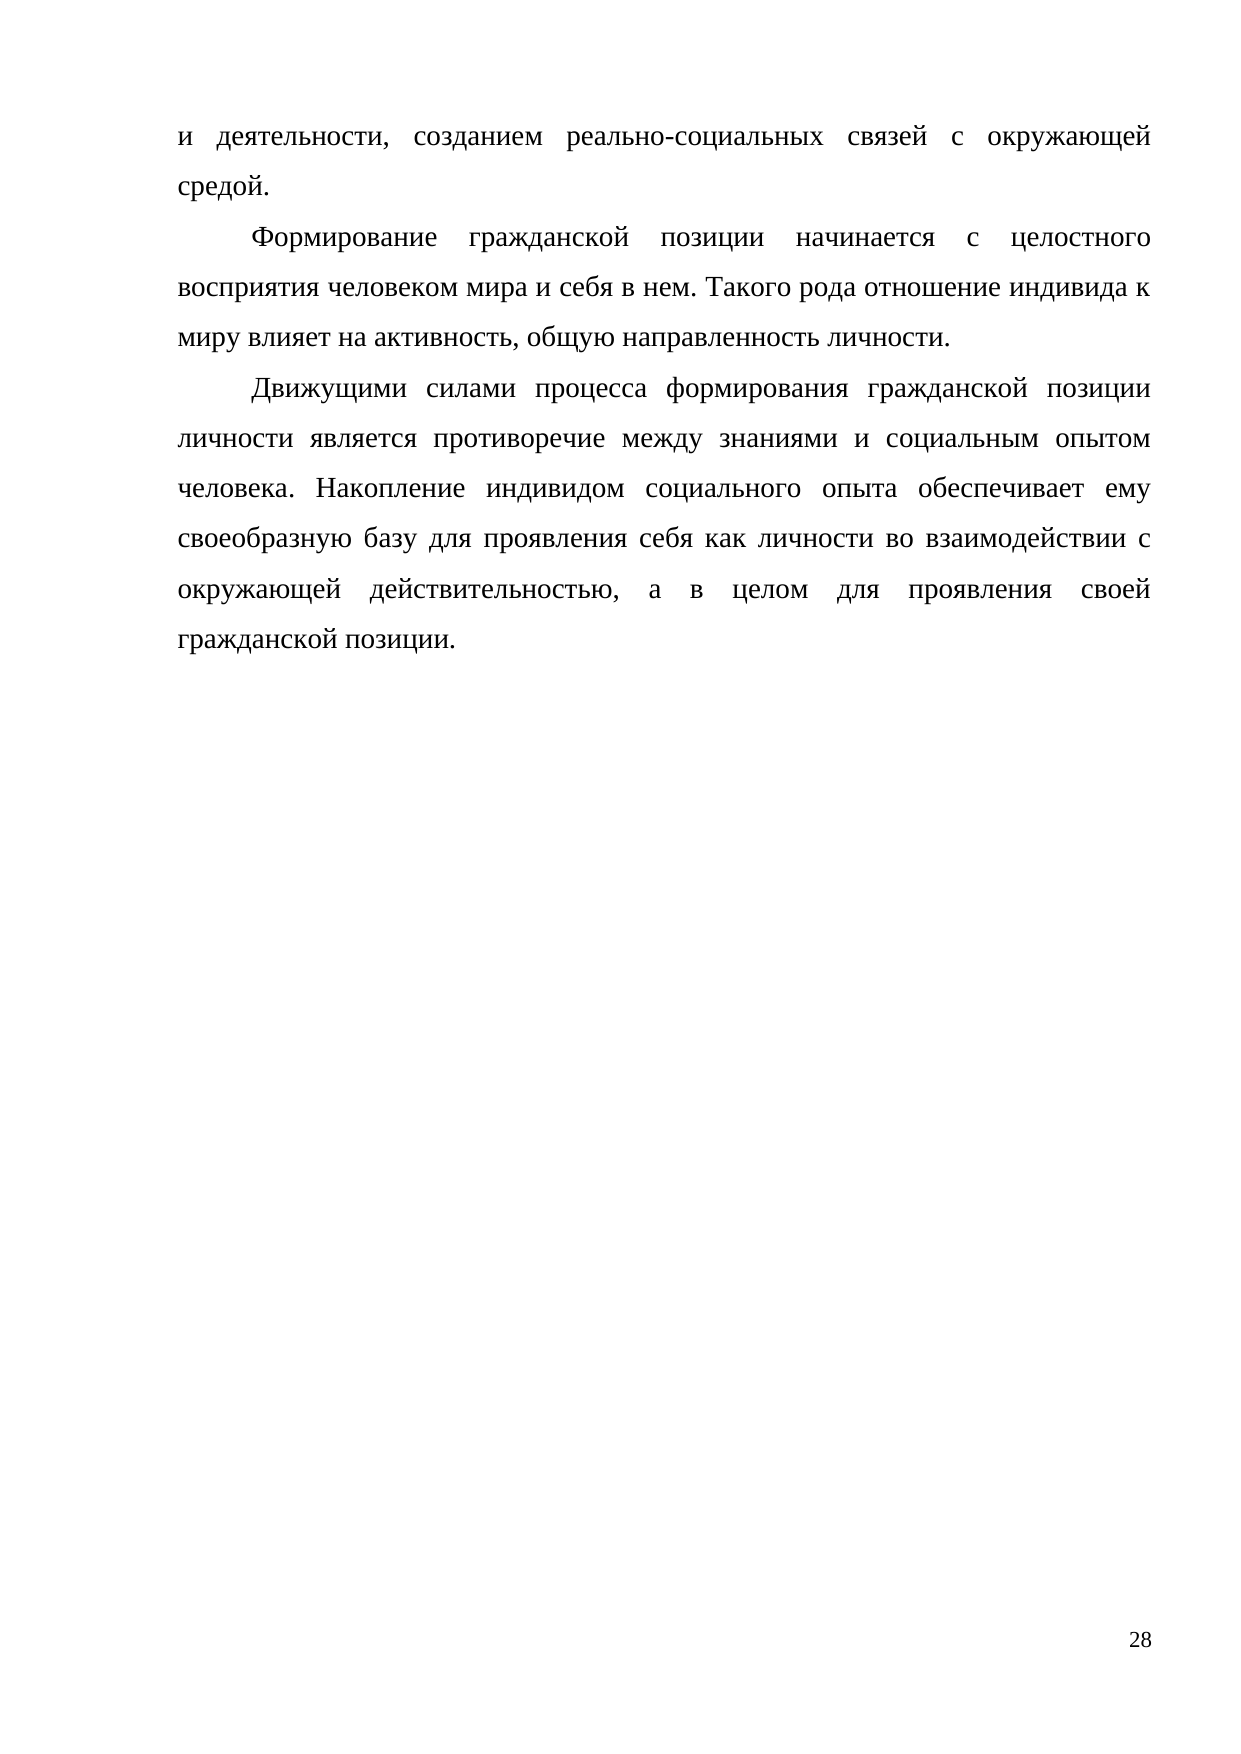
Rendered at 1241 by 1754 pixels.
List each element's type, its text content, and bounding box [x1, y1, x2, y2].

text Формирование гражданской позиции начинается с целостного восприятия человеком мира и себя в нем. Такого рода отношение индивида к миру влияет на активность, общую направленность личности. [177, 219, 1152, 353]
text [177, 118, 1152, 202]
text Движущими силами процесса формирования гражданской позиции личности является противоречие между знаниями и социальным опытом человека. Накопление индивидом социального опыта обеспечивает ему своеобразную базу для проявления себя как личности во взаимодействии с окружающей действительностью, а в целом для проявления своей гражданской позиции. [177, 370, 1152, 655]
